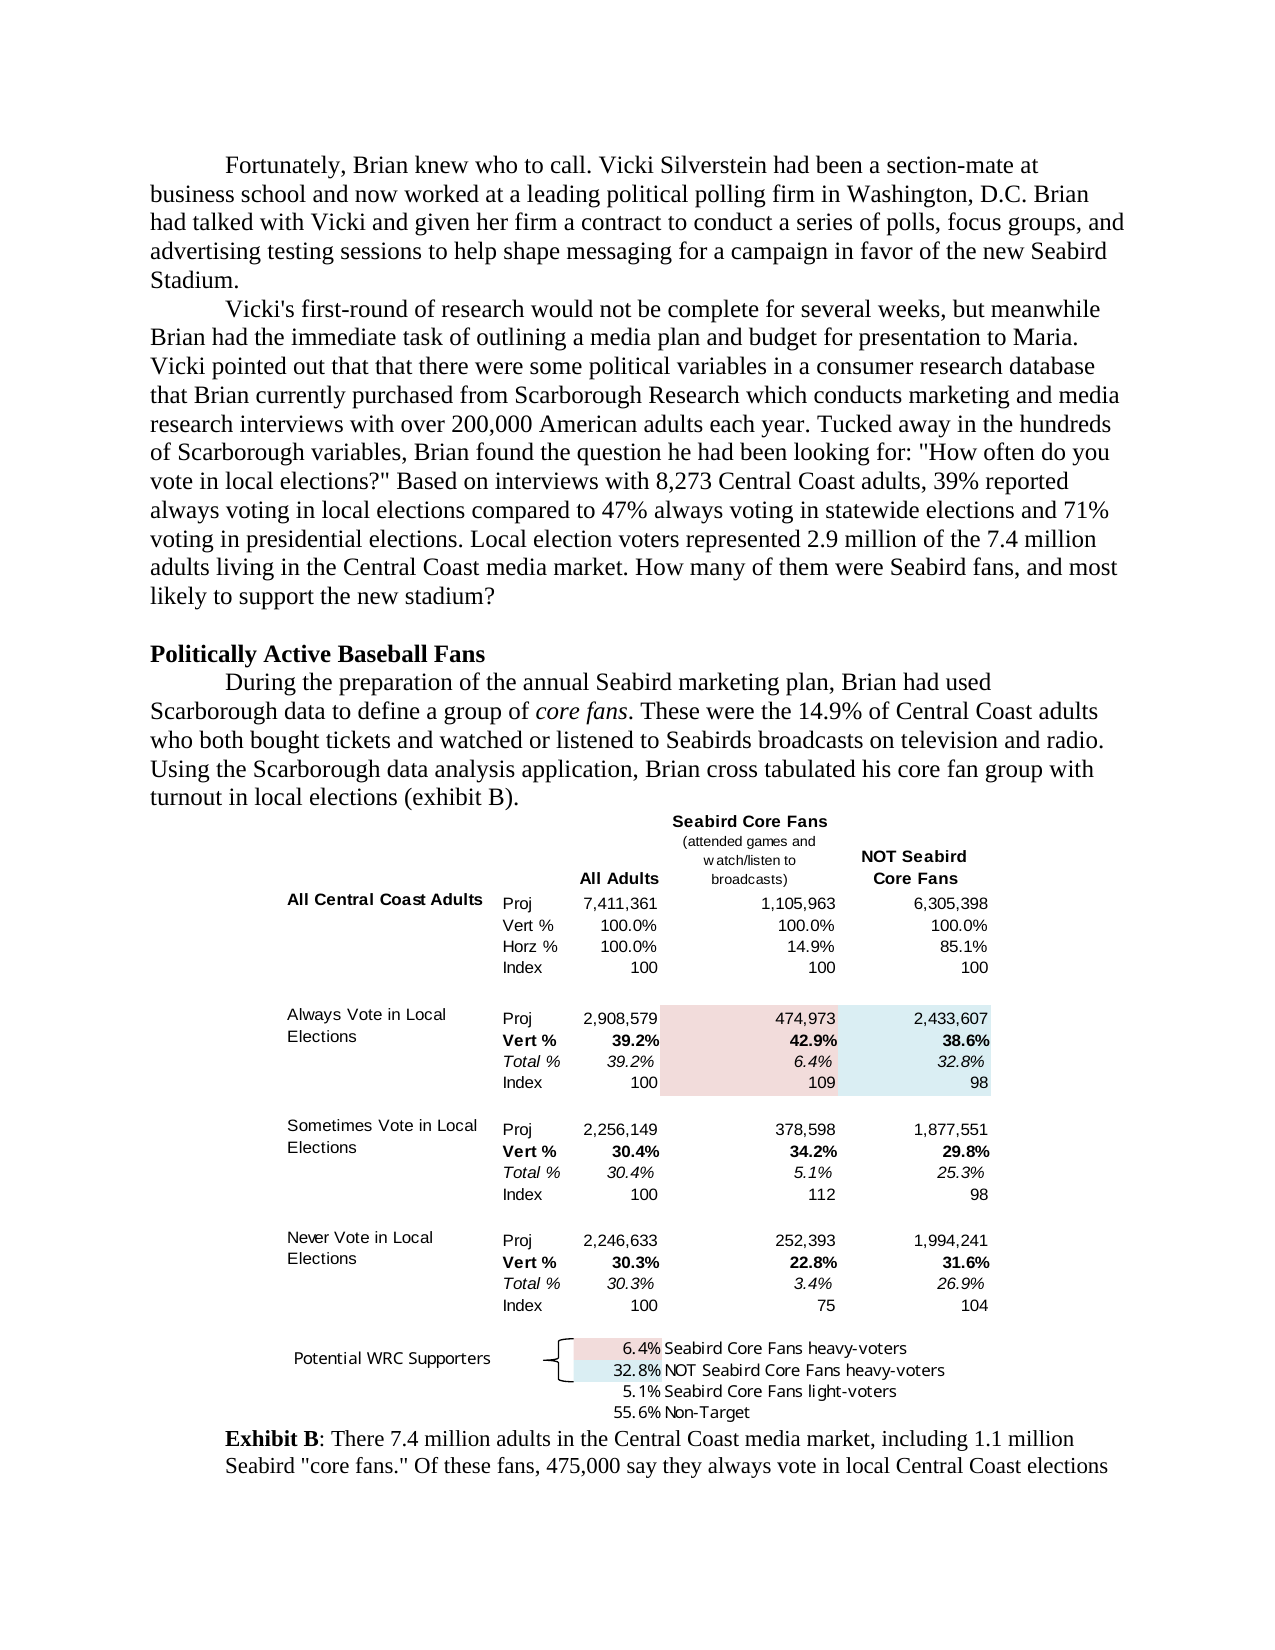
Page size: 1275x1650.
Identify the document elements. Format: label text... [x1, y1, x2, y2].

text Exhibit B: There 7.4 million adults in the Central Coast media market, including 1.1 million Seabird "core fans." Of these fans, 475,000 say they always vote in local Central Coast elections [225, 1425, 1125, 1478]
text Fortunately, Brian knew who to call. Vicki Silverstein had been a section-mate at business school and now worked at a leading political polling firm in Washington, D.C. Brian had talked with Vicki and given her firm a contract to conduct a series of polls, focus groups, and advertising testing sessions to help shape messaging for a campaign in favor of the new Seabird Stadium. [150, 150, 1125, 294]
text Politically Active Baseball Fans [150, 639, 1125, 667]
text During the preparation of the annual Seabird marketing plan, Brian had used Scarborough data to define a group of core fans. These were the 14.9% of Central Coast adults who both bought tickets and watched or listened to Seabirds broadcasts on television and radio. Using the Scarborough data analysis application, Brian cross tabulated his core fan group with turnout in local elections (exhibit B). [150, 667, 1125, 811]
text Vicki's first-round of research would not be complete for several weeks, but meanwhile Brian had the immediate task of outlining a media plan and budget for presentation to Maria. Vicki pointed out that that there were some political variables in a consumer research database that Brian currently purchased from Scarborough Research which conducts marketing and media research interviews with over 200,000 American adults each year. Tucked away in the hundreds of Scarborough variables, Brian found the question he had been looking for: "How often do you vote in local elections?" Based on interviews with 8,273 Central Coast adults, 39% reported always voting in local elections compared to 47% always voting in statewide elections and 71% voting in presidential elections. Local election voters represented 2.9 million of the 7.4 million adults living in the Central Coast media market. How many of them were Seabird fans, and most likely to support the new stadium? [150, 294, 1125, 610]
